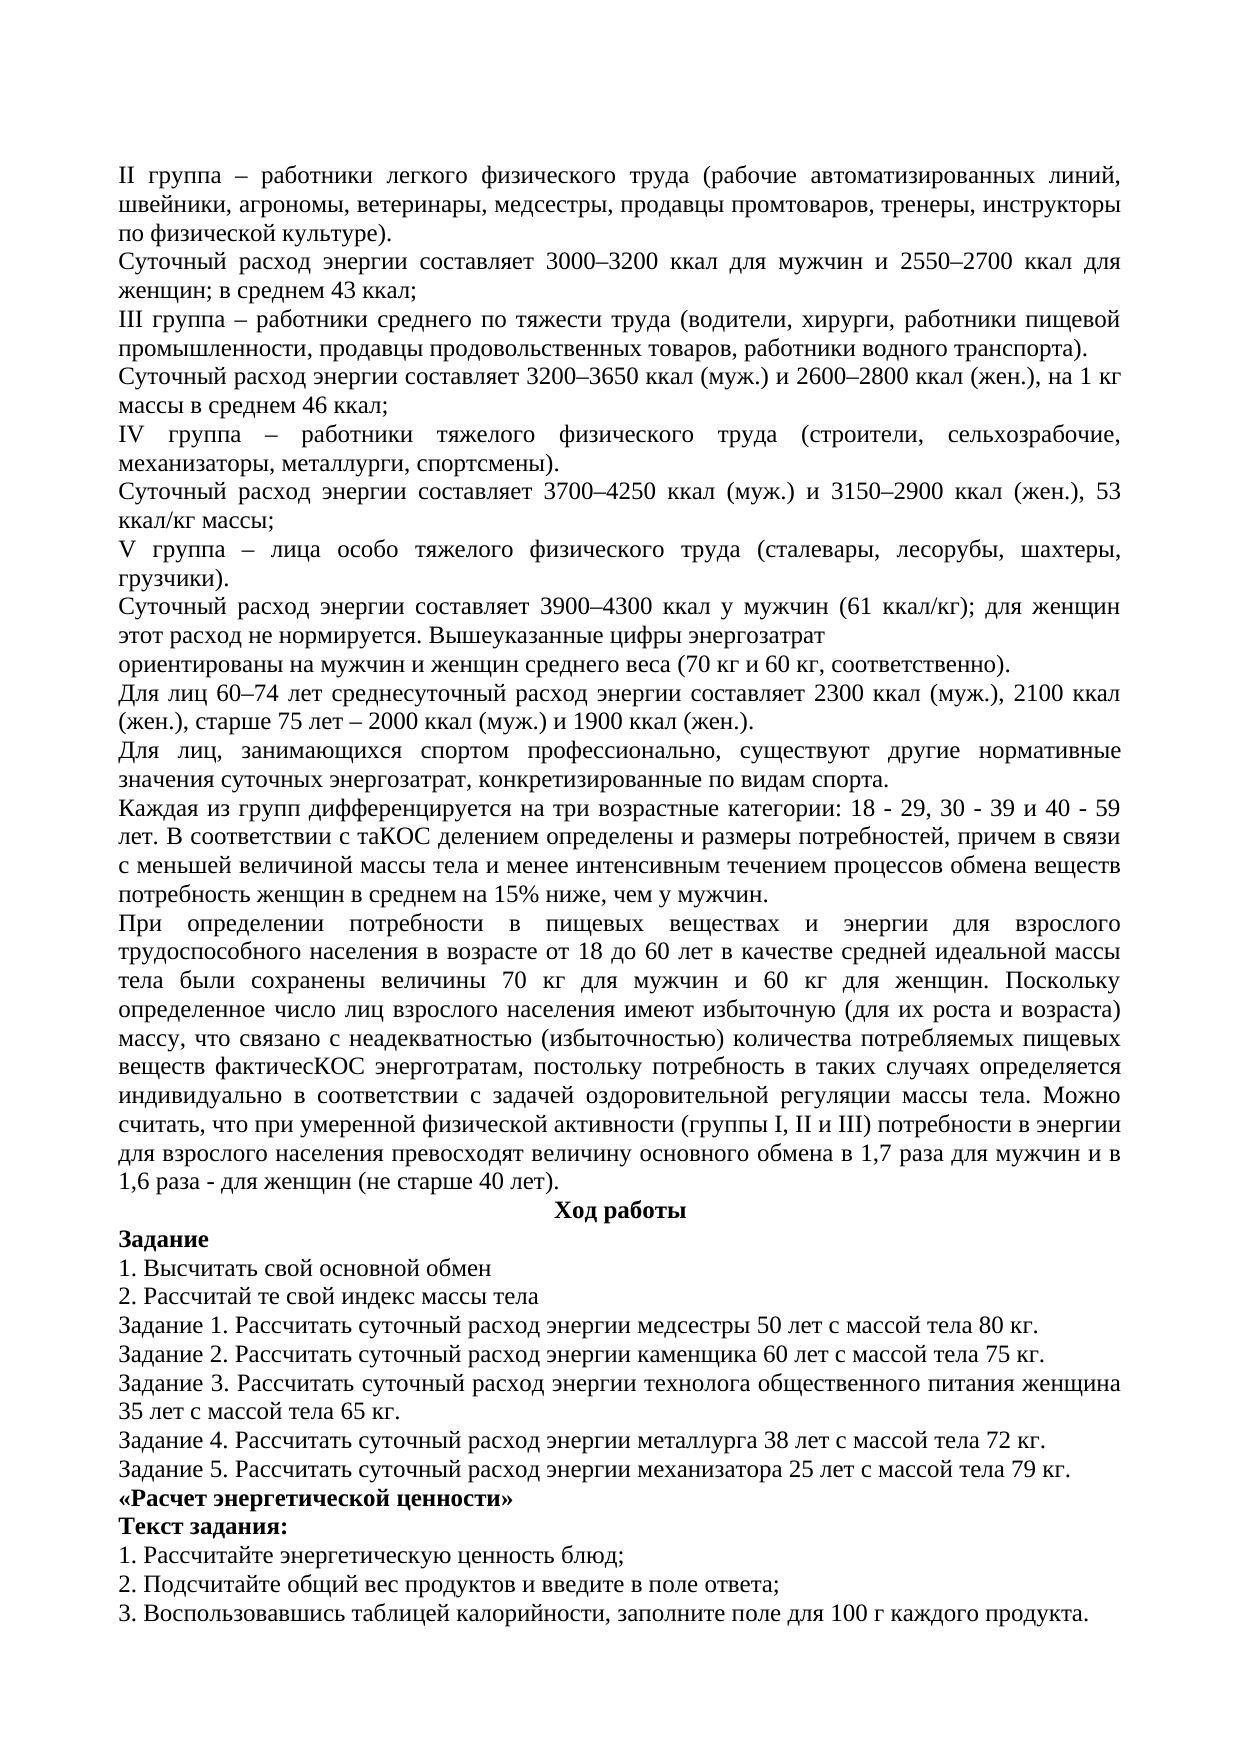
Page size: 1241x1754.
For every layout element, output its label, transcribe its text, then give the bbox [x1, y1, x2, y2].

text Ход работы [118, 1195, 1122, 1224]
text Суточный расход энергии составляет 3200–3650 ккал (муж.) и 2600–2800 ккал (жен.), на 1 кг массы в среднем 46 ккал; [118, 361, 1122, 419]
text Задание 5. Рассчитать суточный расход энергии механизатора 25 лет с массой тела 79 кг. [118, 1454, 1122, 1483]
text Суточный расход энергии составляет 3000–3200 ккал для мужчин и 2550–2700 ккал для женщин; в среднем 43 ккал; [118, 246, 1122, 304]
text 1. Высчитать свой основной обмен [118, 1253, 1122, 1281]
text 2. Рассчитай те свой индекс массы тела [118, 1281, 1122, 1310]
text Текст задания: [118, 1511, 1122, 1540]
text V группа – лица особо тяжелого физического труда (сталевары, лесорубы, шахтеры, грузчики). [118, 534, 1122, 591]
text Для лиц, занимающихся спортом профессионально, существуют другие нормативные значения суточных энергозатрат, конкретизированные по видам спорта. [118, 735, 1122, 793]
text «Расчет энергетической ценности» [118, 1483, 1122, 1511]
text Суточный расход энергии составляет 3700–4250 ккал (муж.) и 3150–2900 ккал (жен.), 53 ккал/кг массы; [118, 476, 1122, 534]
text 3. Воспользовавшись таблицей калорийности, заполните поле для 100 г каждого продукта. [118, 1598, 1122, 1626]
text Задание 2. Рассчитать суточный расход энергии каменщика 60 лет с массой тела 75 кг. [118, 1339, 1122, 1368]
text III группа – работники среднего по тяжести труда (водители, хирурги, работники пищевой промышленности, продавцы продовольственных товаров, работники водного транспорта). [118, 304, 1122, 361]
text При определении потребности в пищевых веществах и энергии для взрослого трудоспособного населения в возрасте от 18 до 60 лет в качестве средней идеальной массы тела были сохранены величины 70 кг для мужчин и 60 кг для женщин. Поскольку определенное число лиц взрослого населения имеют избыточную (для их роста и возраста) массу, что связано с неадекватностью (избыточностью) количества потребляемых пищевых веществ фактичесКОС энерготратам, постольку потребность в таких случаях определяется индивидуально в соответствии с задачей оздоровительной регуляции массы тела. Можно считать, что при умеренной физической активности (группы I, II и III) потребности в энергии для взрослого населения превосходят величину основного обмена в 1,7 раза для мужчин и в 1,6 раза - для женщин (не старше 40 лет). [118, 908, 1122, 1195]
text ориентированы на мужчин и женщин среднего веса (70 кг и 60 кг, соответственно). [118, 649, 1122, 678]
text Задание 1. Рассчитать суточный расход энергии медсестры 50 лет с массой тела 80 кг. [118, 1310, 1122, 1339]
text Каждая из групп дифференцируется на три возрастные категории: 18 - 29, 30 - 39 и 40 - 59 лет. В соответствии с таКОС делением определены и размеры потребностей, причем в связи с меньшей величиной массы тела и менее интенсивным течением процессов обмена веществ потребность женщин в среднем на 15% ниже, чем у мужчин. [118, 793, 1122, 908]
text II группа – работники легкого физического труда (рабочие автоматизированных линий, швейники, агрономы, ветеринары, медсестры, продавцы промтоваров, тренеры, инструкторы по физической культуре). [118, 160, 1122, 246]
text Задание [118, 1224, 1122, 1253]
text Задание 3. Рассчитать суточный расход энергии технолога общественного питания женщина 35 лет с массой тела 65 кг. [118, 1368, 1122, 1425]
text Суточный расход энергии составляет 3900–4300 ккал у мужчин (61 ккал/кг); для женщин этот расход не нормируется. Вышеуказанные цифры энергозатрат [118, 591, 1122, 649]
text 2. Подсчитайте общий вес продуктов и введите в поле ответа; [118, 1569, 1122, 1598]
text IV группа – работники тяжелого физического труда (строители, сельхозрабочие, механизаторы, металлурги, спортсмены). [118, 419, 1122, 476]
text Для лиц 60–74 лет среднесуточный расход энергии составляет 2300 ккал (муж.), 2100 ккал (жен.), старше 75 лет – 2000 ккал (муж.) и 1900 ккал (жен.). [118, 678, 1122, 735]
text 1. Рассчитайте энергетическую ценность блюд; [118, 1540, 1122, 1569]
text Задание 4. Рассчитать суточный расход энергии металлурга 38 лет с массой тела 72 кг. [118, 1425, 1122, 1454]
